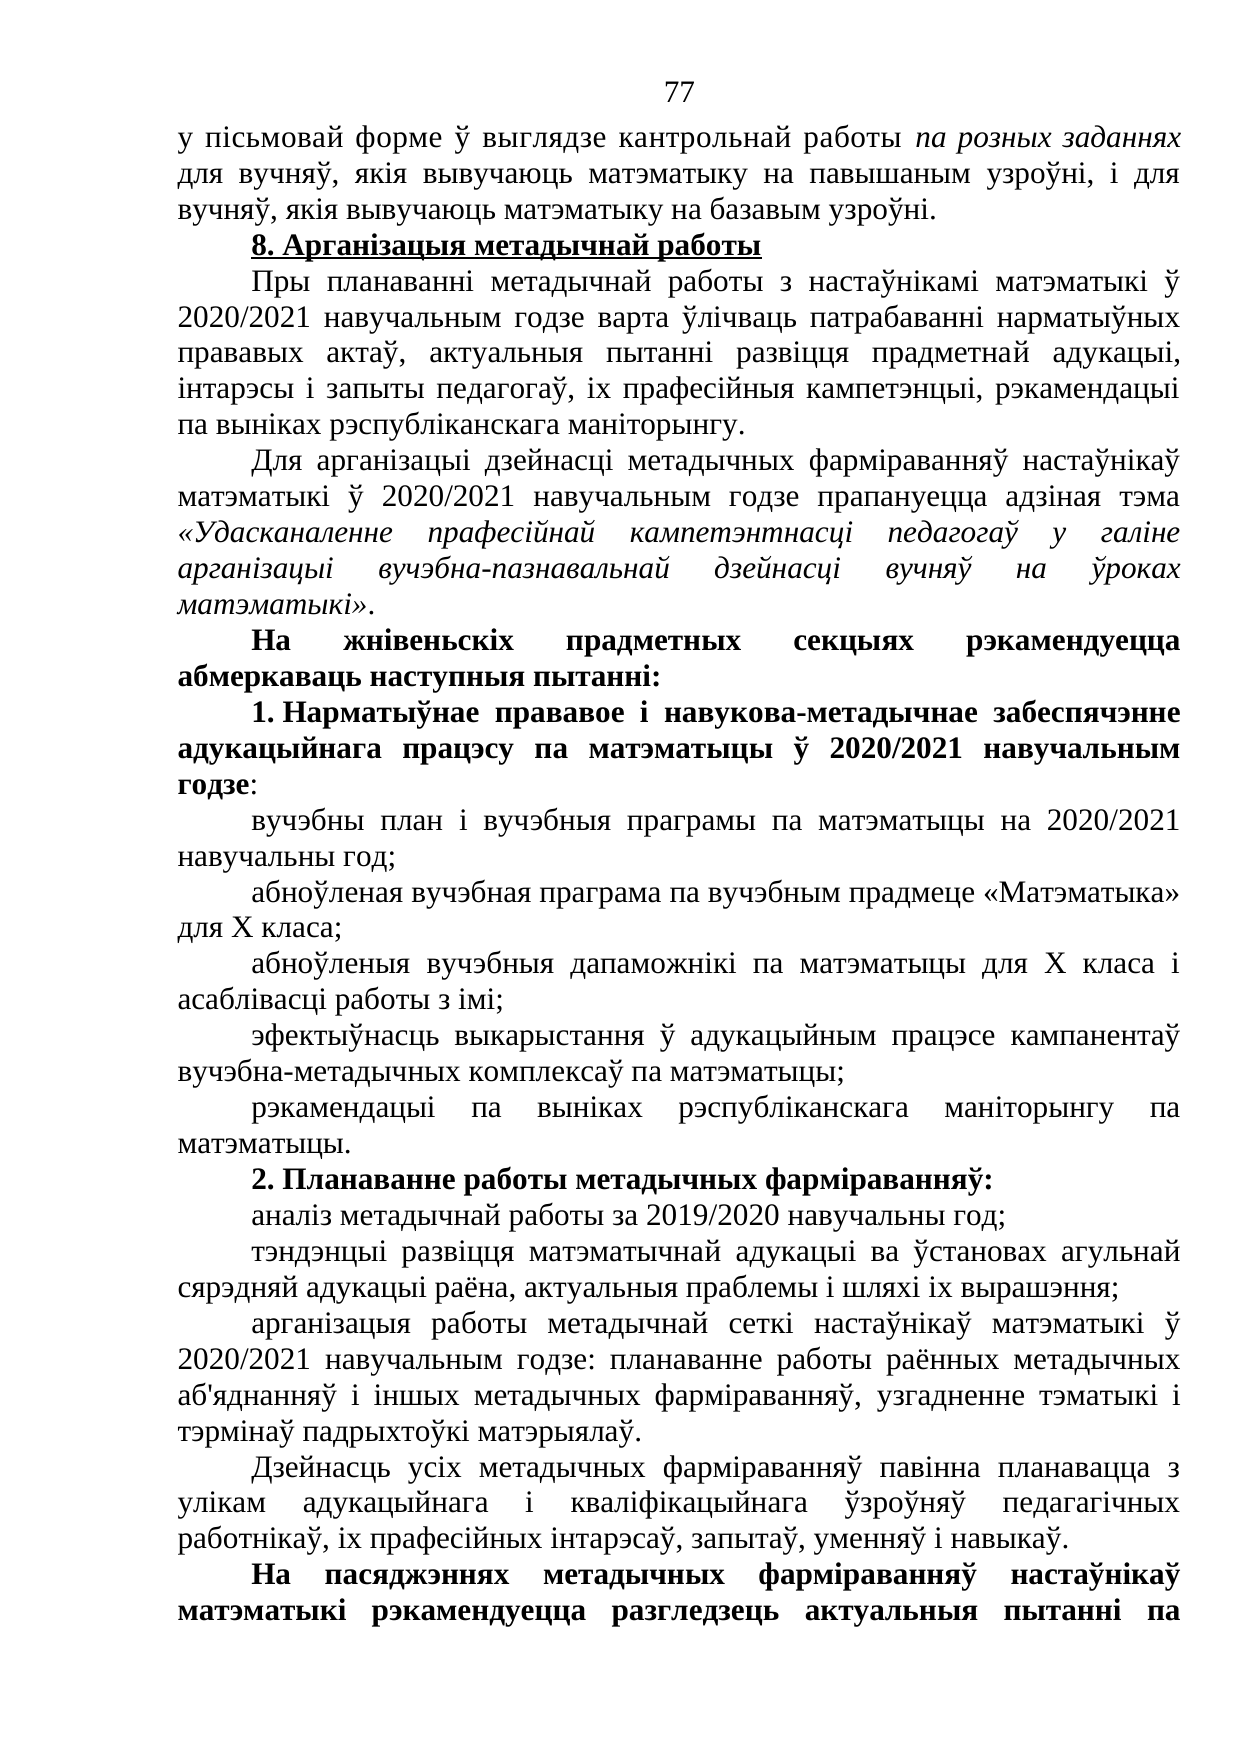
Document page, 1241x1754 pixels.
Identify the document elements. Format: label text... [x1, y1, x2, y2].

text Для арганізацыі дзейнасці метадычных фарміраванняў настаўнікаў матэматыкі ў 2020/2021 навучальным годзе прапануецца адзіная тэма «Удасканаленне прафесійнай кампетэнтнасці педагогаў у галіне арганізацыі вучэбна-пазнавальнай дзейнасці вучняў на ўроках матэматыкі». [177, 442, 1181, 621]
text вучэбны план і вучэбныя праграмы па матэматыцы на 2020/2021 навучальны год; [177, 801, 1181, 873]
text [177, 1556, 1181, 1627]
text эфектыўнасць выкарыстання ў адукацыйным працэсе кампанентаў вучэбна-метадычных комплексаў па матэматыцы; [177, 1017, 1181, 1088]
text 2. Планаванне работы метадычных фарміраванняў: [177, 1160, 1181, 1196]
text Пры планаванні метадычнай работы з настаўнікамі матэматыкі ў 2020/2021 навучальным годзе варта ўлічваць патрабаванні нарматыўных прававых актаў, актуальныя пытанні развіцця прадметнай адукацыі, інтарэсы і запыты педагогаў, іх прафесійныя кампетэнцыі, рэкамендацыі па выніках рэспубліканскага маніторынгу. [177, 262, 1181, 442]
text 1. Нарматыўнае прававое і навукова-метадычнае забеспячэнне адукацыйнага працэсу па матэматыцы ў 2020/2021 навучальным годзе: [177, 693, 1181, 801]
text На жнівеньскіх прадметных секцыях рэкамендуецца абмеркаваць наступныя пытанні: [177, 621, 1181, 693]
text аналіз метадычнай работы за 2019/2020 навучальны год; [177, 1196, 1181, 1232]
text арганізацыя работы метадычнай сеткі настаўнікаў матэматыкі ў 2020/2021 навучальным годзе: планаванне работы раённых метадычных аб'яднанняў і іншых метадычных фарміраванняў, узгадненне тэматыкі і тэрмінаў падрыхтоўкі матэрыялаў. [177, 1304, 1181, 1448]
text Дзейнасць усіх метадычных фарміраванняў павінна планавацца з улікам адукацыйнага і кваліфікацыйнага ўзроўняў педагагічных работнікаў, іх прафесійных інтарэсаў, запытаў, уменняў і навыкаў. [177, 1448, 1181, 1556]
text абноўленыя вучэбныя дапаможнікі па матэматыцы для X класа і асаблівасці работы з імі; [177, 945, 1181, 1017]
text 8. Арганізацыя метадычнай работы [177, 226, 1181, 262]
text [177, 118, 1181, 226]
text рэкамендацыі па выніках рэспубліканскага маніторынгу па матэматыцы. [177, 1088, 1181, 1160]
text тэндэнцыі развіцця матэматычнай адукацыі ва ўстановах агульнай сярэдняй адукацыі раёна, актуальныя праблемы і шляхі іх вырашэння; [177, 1232, 1181, 1304]
text абноўленая вучэбная праграма па вучэбным прадмеце «Матэматыка» для X класа; [177, 873, 1181, 945]
